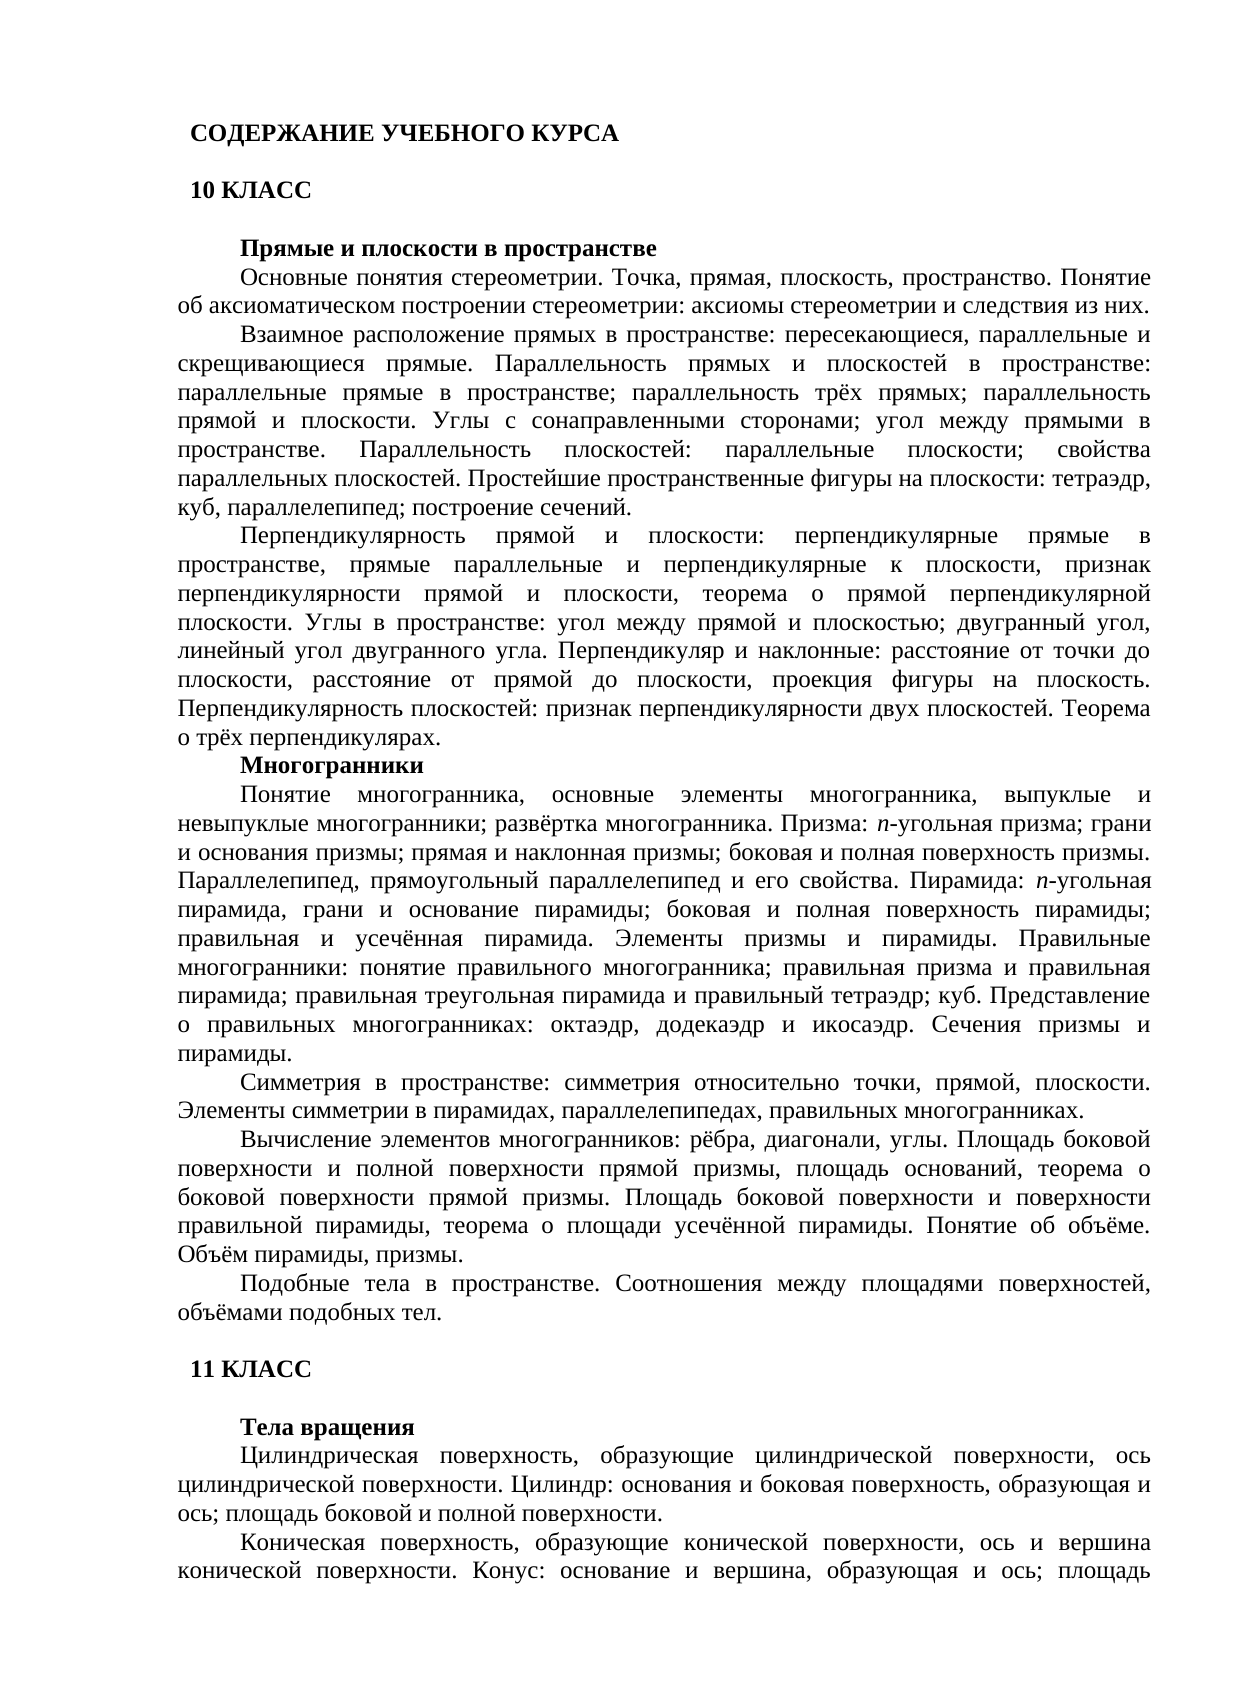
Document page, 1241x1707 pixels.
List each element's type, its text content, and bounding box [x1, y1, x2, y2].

text 10 КЛАСС [190, 176, 1152, 204]
text 11 КЛАСС [190, 1354, 1152, 1383]
text СОДЕРЖАНИЕ УЧЕБНОГО КУРСА [190, 118, 1152, 147]
text Взаимное расположение прямых в пространстве: пересекающиеся, параллельные и скрещивающиеся прямые. Параллельность прямых и плоскостей в пространстве: параллельные прямые в пространстве; параллельность трёх прямых; параллельность прямой и плоскости. Углы с сонаправленными сторонами; угол между прямыми в пространстве. Параллельность плоскостей: параллельные плоскости; свойства параллельных плоскостей. Простейшие пространственные фигуры на плоскости: тетраэдр, куб, параллелепипед; построение сечений. [177, 319, 1152, 521]
text Вычисление элементов многогранников: рёбра, диагонали, углы. Площадь боковой поверхности и полной поверхности прямой призмы, площадь оснований, теорема о боковой поверхности прямой призмы. Площадь боковой поверхности и поверхности правильной пирамиды, теорема о площади усечённой пирамиды. Понятие об объёме. Объём пирамиды, призмы. [177, 1124, 1152, 1268]
text Основные понятия стереометрии. Точка, прямая, плоскость, пространство. Понятие об аксиоматическом построении стереометрии: аксиомы стереометрии и следствия из них. [177, 262, 1152, 319]
text Многогранники [177, 751, 1152, 779]
text Тела вращения [177, 1412, 1152, 1441]
text Перпендикулярность прямой и плоскости: перпендикулярные прямые в пространстве, прямые параллельные и перпендикулярные к плоскости, признак перпендикулярности прямой и плоскости, теорема о прямой перпендикулярной плоскости. Углы в пространстве: угол между прямой и плоскостью; двугранный угол, линейный угол двугранного угла. Перпендикуляр и наклонные: расстояние от точки до плоскости, расстояние от прямой до плоскости, проекция фигуры на плоскость. Перпендикулярность плоскостей: признак перпендикулярности двух плоскостей. Теорема о трёх перпендикулярах. [177, 521, 1152, 751]
text Понятие многогранника, основные элементы многогранника, выпуклые и невыпуклые многогранники; развёртка многогранника. Призма: n-угольная призма; грани и основания призмы; прямая и наклонная призмы; боковая и полная поверхность призмы. Параллелепипед, прямоугольный параллелепипед и его свойства. Пирамида: n-угольная пирамида, грани и основание пирамиды; боковая и полная поверхность пирамиды; правильная и усечённая пирамида. Элементы призмы и пирамиды. Правильные многогранники: понятие правильного многогранника; правильная призма и правильная пирамида; правильная треугольная пирамида и правильный тетраэдр; куб. Представление о правильных многогранниках: октаэдр, додекаэдр и икосаэдр. Сечения призмы и пирамиды. [177, 779, 1152, 1067]
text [177, 1527, 1152, 1584]
text Подобные тела в пространстве. Соотношения между площадями поверхностей, объёмами подобных тел. [177, 1268, 1152, 1326]
text Цилиндрическая поверхность, образующие цилиндрической поверхности, ось цилиндрической поверхности. Цилиндр: основания и боковая поверхность, образующая и ось; площадь боковой и полной поверхности. [177, 1441, 1152, 1527]
text Симметрия в пространстве: симметрия относительно точки, прямой, плоскости. Элементы симметрии в пирамидах, параллелепипедах, правильных многогранниках. [177, 1067, 1152, 1124]
text Прямые и плоскости в пространстве [177, 233, 1152, 262]
